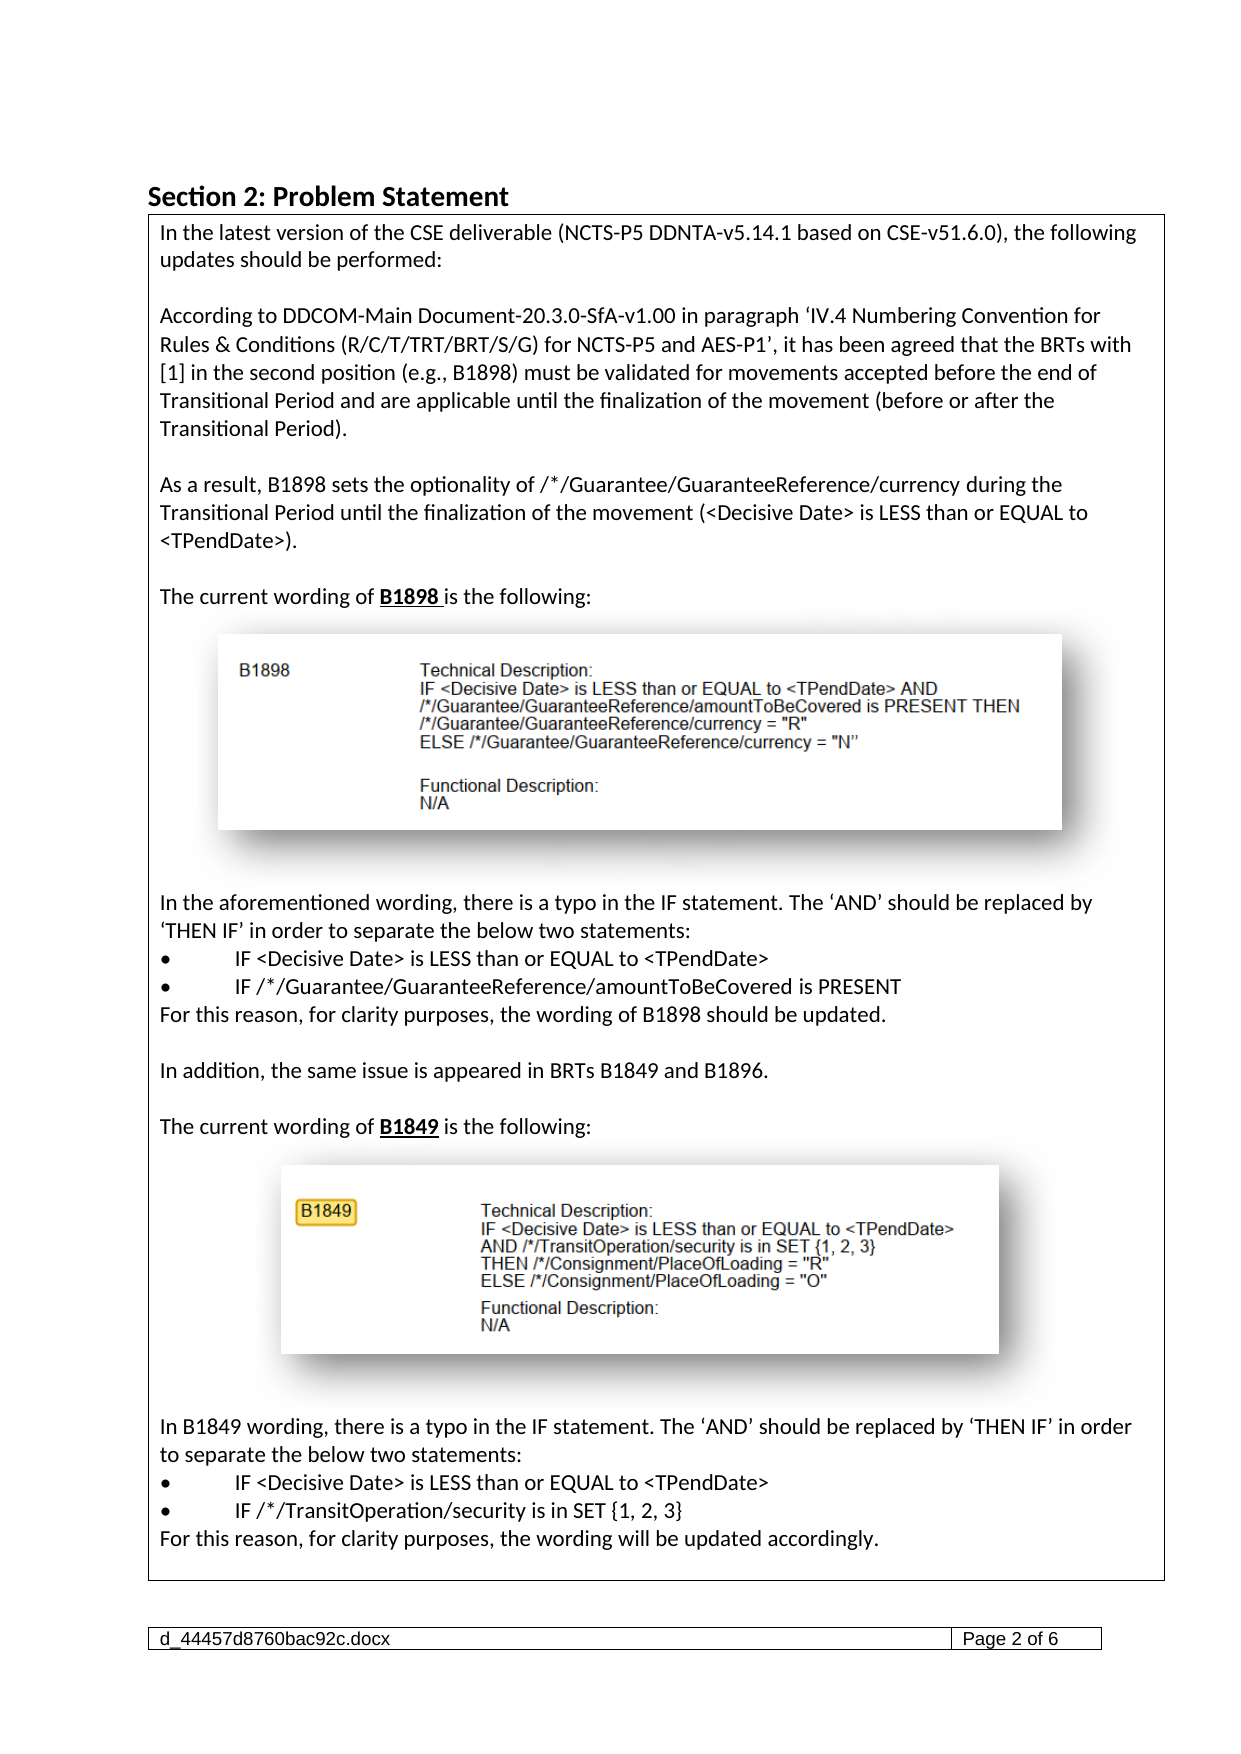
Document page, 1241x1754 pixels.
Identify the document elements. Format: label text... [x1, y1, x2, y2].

text Section 2: Problem Statement [148, 178, 1102, 214]
picture [218, 634, 1062, 830]
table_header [149, 215, 1164, 1580]
picture [281, 1165, 999, 1354]
